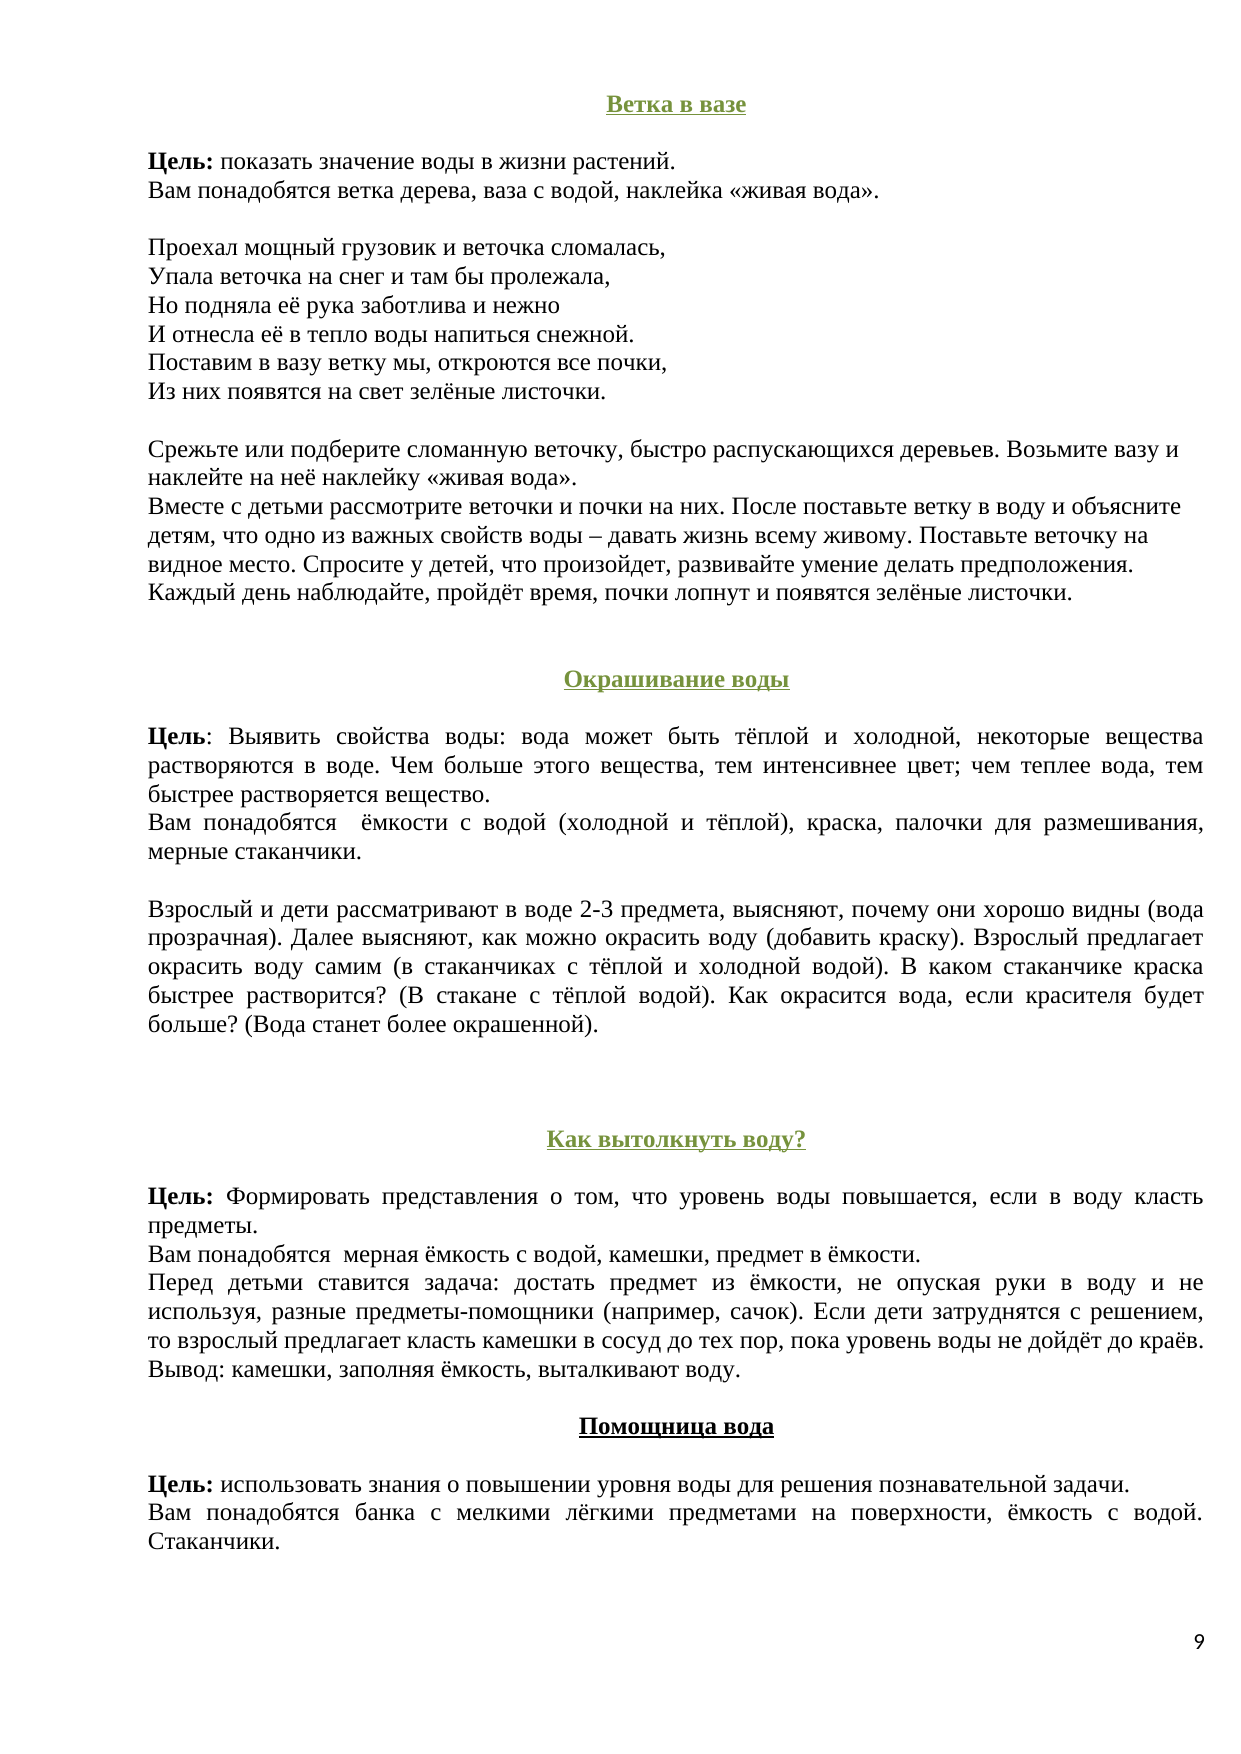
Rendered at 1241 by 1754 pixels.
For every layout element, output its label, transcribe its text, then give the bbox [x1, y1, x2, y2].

text Вместе с детьми рассмотрите веточки и почки на них. После поставьте ветку в воду и объясните детям, что одно из важных свойств воды – давать жизнь всему живому. Поставьте веточку на видное место. Спросите у детей, что произойдет, развивайте умение делать предположения. Каждый день наблюдайте, пройдёт время, почки лопнут и появятся зелёные листочки. [148, 491, 1205, 606]
text Цель: Формировать представления о том, что уровень воды повышается, если в воду класть предметы. [148, 1181, 1205, 1239]
text Но подняла её рука заботлива и нежно [148, 290, 1205, 319]
text Вам понадобятся ёмкости с водой (холодной и тёплой), краска, палочки для размешивания, мерные стаканчики. [148, 807, 1205, 865]
text Вам понадобятся ветка дерева, ваза с водой, наклейка «живая вода». [148, 175, 1205, 204]
text Вам понадобятся банка с мелкими лёгкими предметами на поверхности, ёмкость с водой. Стаканчики. [148, 1497, 1205, 1555]
text Окрашивание воды [148, 664, 1205, 692]
text Из них появятся на свет зелёные листочки. [148, 376, 1205, 405]
text Цель: использовать знания о повышении уровня воды для решения познавательной задачи. [148, 1469, 1205, 1497]
text Вам понадобятся мерная ёмкость с водой, камешки, предмет в ёмкости. [148, 1239, 1205, 1267]
text Взрослый и дети рассматривают в воде 2-3 предмета, выясняют, почему они хорошо видны (вода прозрачная). Далее выясняют, как можно окрасить воду (добавить краску). Взрослый предлагает окрасить воду самим (в стаканчиках с тёплой и холодной водой). В каком стаканчике краска быстрее растворится? (В стакане с тёплой водой). Как окрасится вода, если красителя будет больше? (Вода станет более окрашенной). [148, 894, 1205, 1037]
text Как вытолкнуть воду? [148, 1124, 1205, 1152]
text Перед детьми ставится задача: достать предмет из ёмкости, не опуская руки в воду и не используя, разные предметы-помощники (например, сачок). Если дети затруднятся с решением, то взрослый предлагает класть камешки в сосуд до тех пор, пока уровень воды не дойдёт до краёв. [148, 1267, 1205, 1354]
text Ветка в вазе [148, 89, 1205, 117]
text И отнесла её в тепло воды напиться снежной. [148, 319, 1205, 347]
text Цель: показать значение воды в жизни растений. [148, 146, 1205, 175]
text Помощница вода [148, 1411, 1205, 1440]
text Проехал мощный грузовик и веточка сломалась, [148, 232, 1205, 261]
text Срежьте или подберите сломанную веточку, быстро распускающихся деревьев. Возьмите вазу и наклейте на неё наклейку «живая вода». [148, 434, 1205, 491]
text Цель: Выявить свойства воды: вода может быть тёплой и холодной, некоторые вещества растворяются в воде. Чем больше этого вещества, тем интенсивнее цвет; чем теплее вода, тем быстрее растворяется вещество. [148, 721, 1205, 807]
text Поставим в вазу ветку мы, откроются все почки, [148, 347, 1205, 376]
text Упала веточка на снег и там бы пролежала, [148, 261, 1205, 290]
text Вывод: камешки, заполняя ёмкость, выталкивают воду. [148, 1354, 1205, 1382]
